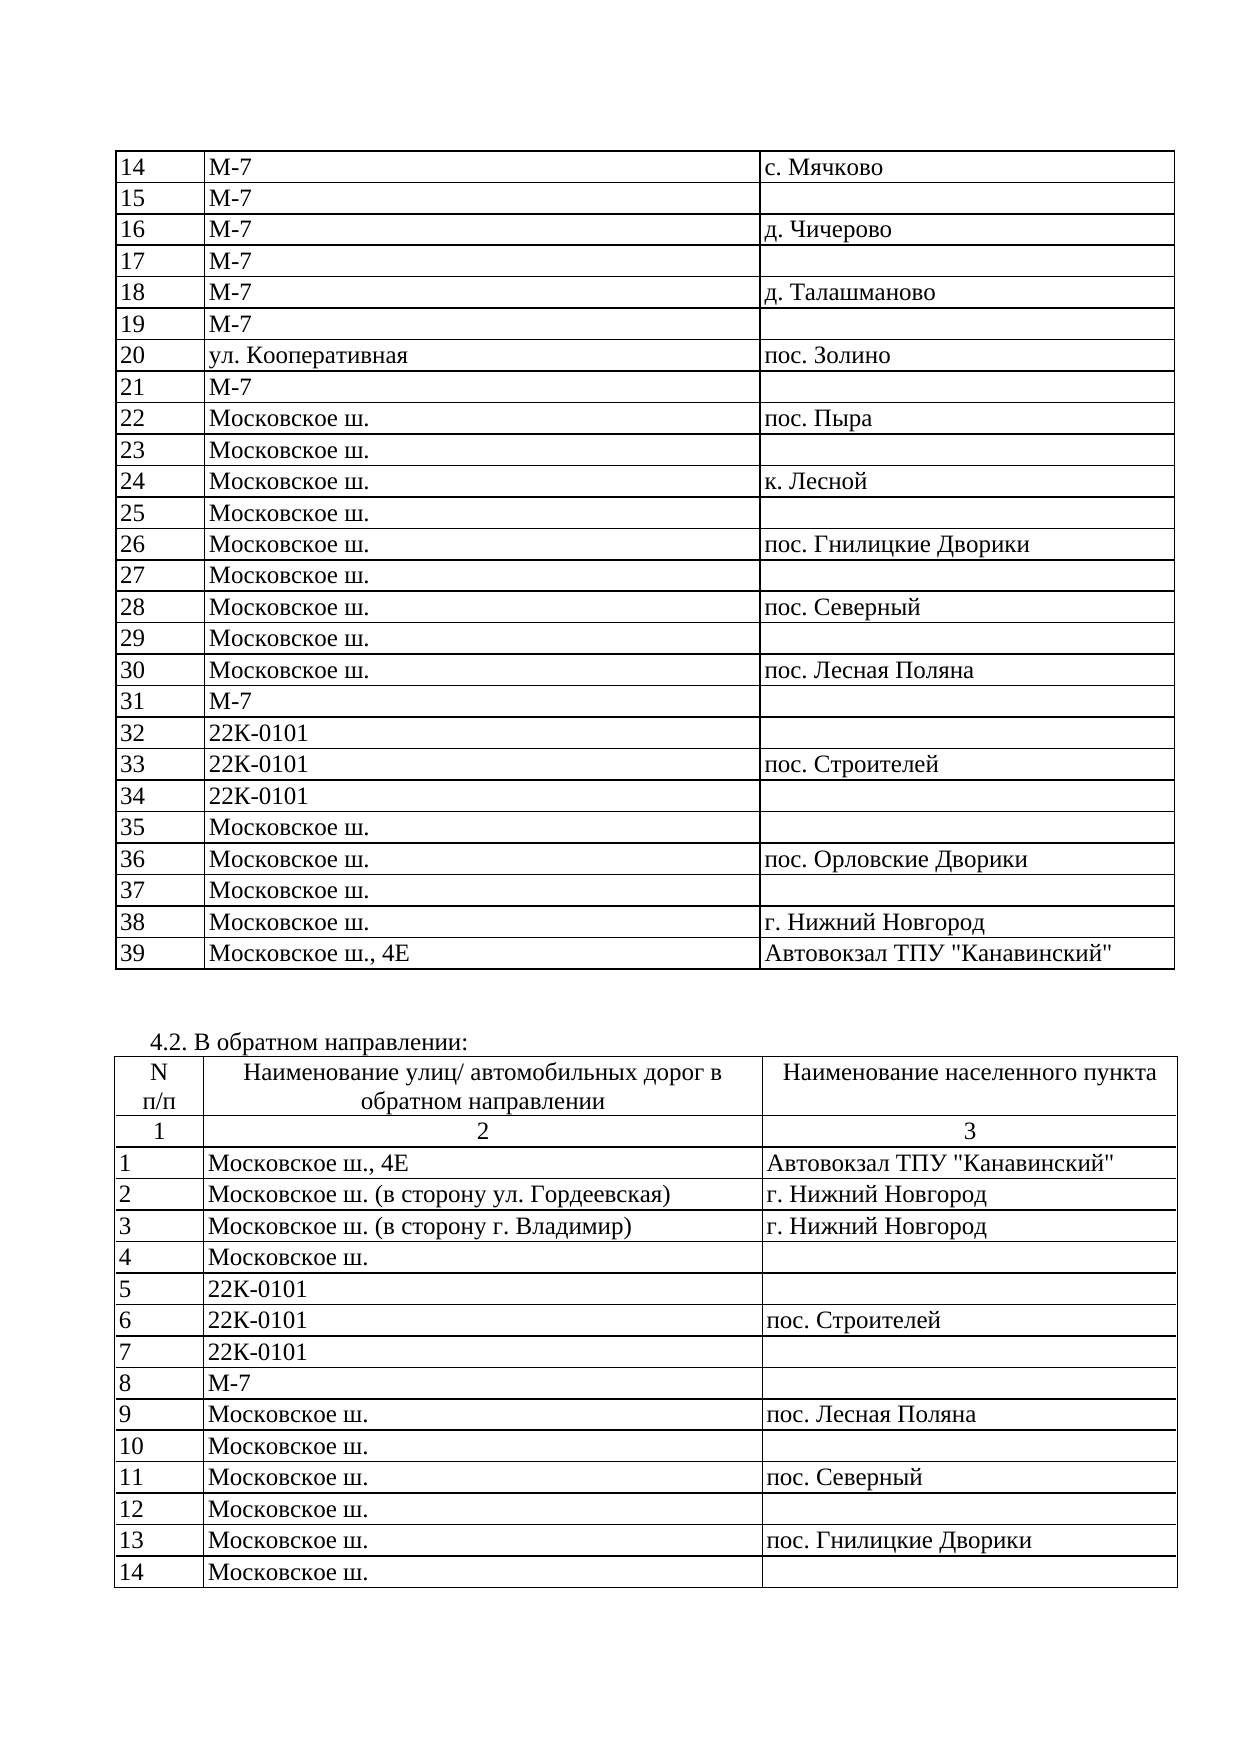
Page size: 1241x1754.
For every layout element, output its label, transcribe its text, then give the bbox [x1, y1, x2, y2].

table_cell 10 [115, 1430, 203, 1461]
table_cell М-7 [205, 372, 759, 402]
table_cell 2 [115, 1179, 203, 1209]
table_cell ул. Кооперативная [205, 340, 759, 370]
table_cell 3 [763, 1115, 1177, 1146]
table_cell 22К-0101 [204, 1274, 762, 1303]
table_cell Московское ш. [204, 1462, 762, 1492]
table_header N п/п [115, 1057, 203, 1115]
table_cell пос. Пыра [761, 403, 1174, 433]
table_cell пос. Строителей [763, 1304, 1177, 1335]
table_cell Московское ш. (в сторону г. Владимир) [204, 1211, 762, 1241]
table_cell 22К-0101 [204, 1305, 762, 1335]
table_cell Московское ш. [205, 403, 759, 433]
table_cell Московское ш. [205, 844, 759, 873]
table_cell Московское ш. [205, 812, 759, 842]
table_cell 13 [115, 1525, 203, 1555]
table_cell М-7 [205, 309, 759, 339]
table_cell 15 [117, 183, 204, 213]
table_cell г. Нижний Новгород [763, 1209, 1177, 1241]
table_cell [763, 1272, 1177, 1303]
table_cell пос. Северный [763, 1461, 1177, 1492]
table_cell 27 [117, 561, 204, 590]
table_cell 16 [117, 215, 204, 244]
table_cell 2 [204, 1116, 762, 1146]
table_cell М-7 [205, 277, 759, 307]
table_cell 30 [117, 655, 204, 685]
table_cell М-7 [205, 183, 759, 213]
table_cell 29 [117, 623, 204, 653]
table_cell пос. Лесная Поляна [761, 655, 1174, 685]
table_cell Московское ш. [204, 1400, 762, 1429]
table_cell Московское ш. [205, 907, 759, 936]
table_cell [761, 246, 1174, 276]
table_cell [761, 718, 1174, 748]
table_cell [761, 812, 1174, 842]
table_cell 14 [117, 152, 204, 181]
table_cell Московское ш. [205, 435, 759, 464]
table_cell [761, 623, 1174, 653]
table_cell 25 [117, 498, 204, 527]
table_cell 26 [117, 529, 204, 559]
table_cell пос. Золино [761, 340, 1174, 370]
table_cell Московское ш. [205, 592, 759, 622]
table_cell к. Лесной [761, 466, 1174, 496]
table_cell Московское ш., 4Е [204, 1148, 762, 1178]
table_cell М-7 [205, 152, 759, 181]
table_cell пос. Гнилицкие Дворики [761, 529, 1174, 559]
table_cell 1 [115, 1116, 203, 1146]
table_cell [761, 781, 1174, 811]
table_cell 20 [117, 340, 204, 370]
table_cell г. Нижний Новгород [763, 1178, 1177, 1209]
table_cell Автовокзал ТПУ "Канавинский" [761, 938, 1174, 968]
table_cell 31 [117, 686, 204, 716]
table_cell 8 [115, 1368, 203, 1398]
table_cell 3 [115, 1210, 203, 1241]
table_cell [761, 498, 1174, 527]
table_cell 21 [117, 372, 204, 402]
table_cell [763, 1429, 1177, 1461]
table_cell [763, 1335, 1177, 1366]
table_cell 36 [117, 844, 204, 873]
table_cell 24 [117, 466, 204, 496]
table_cell 34 [117, 781, 204, 811]
table_cell [763, 1241, 1177, 1272]
table_cell Московское ш. [204, 1242, 762, 1272]
table_cell пос. Гнилицкие Дворики [763, 1524, 1177, 1555]
table_cell 17 [117, 246, 204, 276]
table_cell 22К-0101 [204, 1337, 762, 1366]
table_cell Московское ш. [205, 529, 759, 559]
table_cell пос. Строителей [761, 749, 1174, 779]
table_cell М-7 [204, 1368, 762, 1398]
table_cell [763, 1555, 1177, 1587]
table_cell [761, 686, 1174, 716]
table_cell 37 [117, 875, 204, 905]
table_cell 4 [115, 1242, 203, 1272]
table_cell д. Чичерово [761, 215, 1174, 244]
table_header Наименование населенного пункта [763, 1057, 1177, 1115]
table_cell 39 [117, 938, 204, 968]
table_cell М-7 [205, 215, 759, 244]
table_cell Московское ш. [205, 623, 759, 653]
table_cell пос. Северный [761, 592, 1174, 622]
table_cell Московское ш. [205, 875, 759, 905]
table_cell Московское ш. [204, 1431, 762, 1461]
table_cell [761, 372, 1174, 402]
table_header Наименование улиц/ автомобильных дорог в обратном направлении [204, 1057, 762, 1115]
table_cell с. Мячково [761, 152, 1174, 181]
table_cell 9 [115, 1399, 203, 1429]
table_cell [761, 435, 1174, 464]
table_cell пос. Лесная Поляна [763, 1398, 1177, 1429]
table_cell [763, 1366, 1177, 1398]
table_cell Московское ш. [205, 655, 759, 685]
table_cell д. Талашманово [761, 277, 1174, 307]
table_cell Московское ш. (в сторону ул. Гордеевская) [204, 1179, 762, 1209]
table_cell 14 [115, 1556, 203, 1587]
table_cell 38 [117, 907, 204, 936]
table_cell [761, 875, 1174, 905]
table_cell Московское ш. [205, 561, 759, 590]
text 4.2. В обратном направлении: [150, 1027, 1090, 1056]
table_cell 22К-0101 [205, 781, 759, 811]
table_cell 22 [117, 403, 204, 433]
table_cell 1 [115, 1147, 203, 1178]
table_cell 35 [117, 812, 204, 842]
table_cell 33 [117, 749, 204, 779]
table_cell Московское ш. [204, 1525, 762, 1555]
table_cell Московское ш. [204, 1494, 762, 1524]
table_cell М-7 [205, 686, 759, 716]
table_cell 11 [115, 1462, 203, 1492]
table_cell Московское ш. [205, 498, 759, 527]
table_cell [761, 309, 1174, 339]
table_cell Московское ш., 4Е [205, 938, 759, 968]
table_cell 6 [115, 1305, 203, 1335]
table_cell 28 [117, 592, 204, 622]
table_cell [763, 1492, 1177, 1524]
table_cell Автовокзал ТПУ "Канавинский" [763, 1146, 1177, 1178]
table_cell 32 [117, 718, 204, 748]
table_cell Московское ш. [204, 1557, 762, 1587]
table_cell [761, 183, 1174, 213]
table_cell 5 [115, 1273, 203, 1303]
table_cell 19 [117, 309, 204, 339]
table_cell г. Нижний Новгород [761, 907, 1174, 936]
table_cell М-7 [205, 246, 759, 276]
table_cell пос. Орловские Дворики [761, 844, 1174, 873]
table_cell 22К-0101 [205, 749, 759, 779]
table_cell 22К-0101 [205, 718, 759, 748]
table_cell Московское ш. [205, 466, 759, 496]
table_cell 18 [117, 277, 204, 307]
table_cell 23 [117, 435, 204, 464]
table_cell 12 [115, 1493, 203, 1524]
table_cell 7 [115, 1336, 203, 1366]
table_cell [761, 561, 1174, 590]
